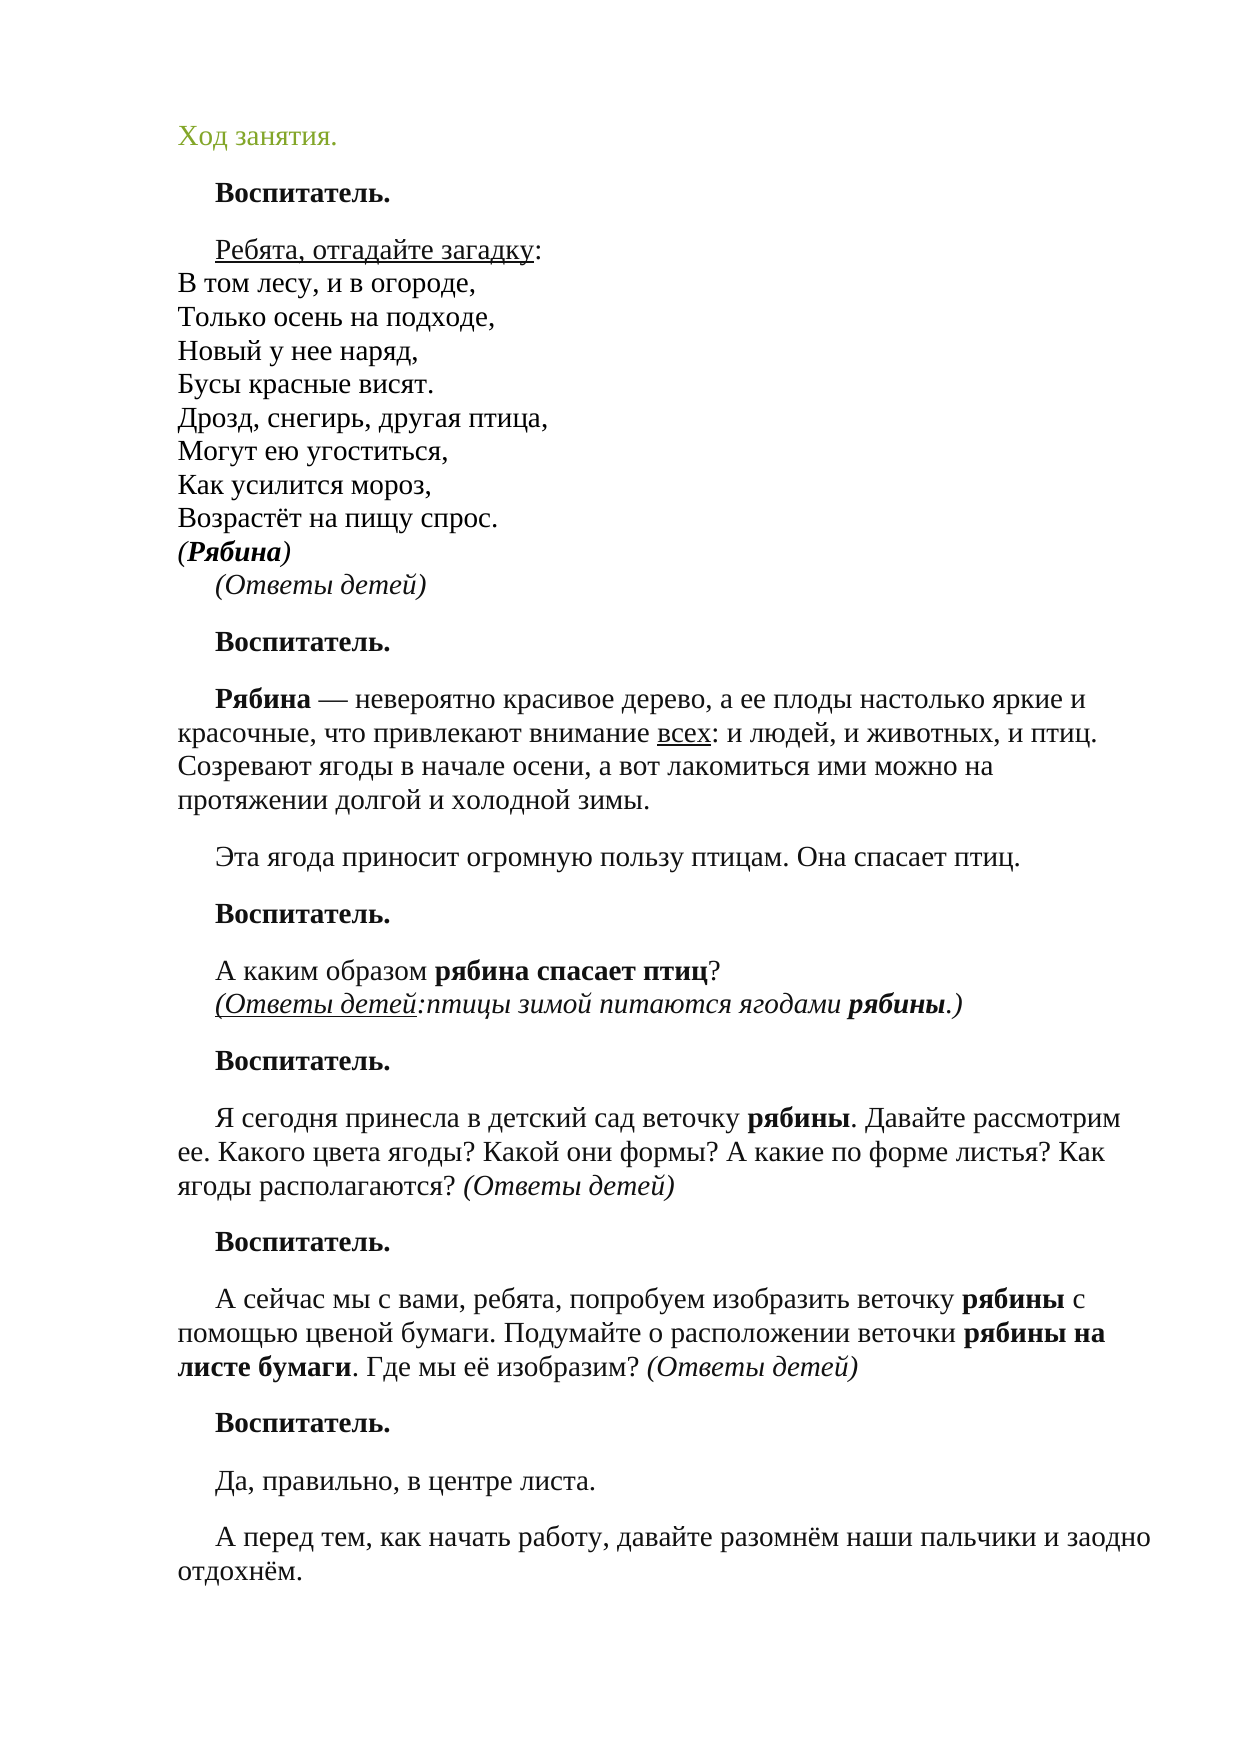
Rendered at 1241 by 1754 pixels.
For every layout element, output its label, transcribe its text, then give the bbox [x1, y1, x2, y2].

text Новый у нее наряд, [177, 333, 1152, 366]
text Воспитатель. [177, 1224, 1152, 1258]
text Как усилится мороз, [177, 467, 1152, 500]
text Воспитатель. [177, 1043, 1152, 1077]
text Только осень на подходе, [177, 299, 1152, 333]
text Возрастёт на пищу спрос. [177, 500, 1152, 534]
text Воспитатель. [177, 896, 1152, 929]
text Могут ею угоститься, [177, 433, 1152, 467]
text Бусы красные висят. [177, 366, 1152, 400]
text Я сегодня принесла в детский сад веточку рябины. Давайте рассмотрим ее. Какого цвета ягоды? Какой они формы? А какие по форме листья? Как ягоды располагаются? (Ответы детей) [177, 1101, 1152, 1201]
text Да, правильно, в центре листа. [177, 1463, 1152, 1496]
text Дрозд, снегирь, другая птица, [177, 400, 1152, 433]
text (Ответы детей:птицы зимой питаются ягодами рябины.) [177, 987, 1152, 1020]
text В том лесу, и в огороде, [177, 266, 1152, 299]
text Воспитатель. [177, 624, 1152, 658]
text Ход занятия. [177, 118, 1152, 152]
text А каким образом рябина спасает птиц? [177, 953, 1152, 987]
text А сейчас мы с вами, ребята, попробуем изобразить веточку рябины с помощью цвеной бумаги. Подумайте о расположении веточки рябины на листе бумаги. Где мы её изобразим? (Ответы детей) [177, 1282, 1152, 1382]
text Эта ягода приносит огромную пользу птицам. Она спасает птиц. [177, 839, 1152, 873]
text Воспитатель. [177, 1406, 1152, 1439]
text (Рябина) [177, 534, 1152, 567]
text А перед тем, как начать работу, давайте разомнём наши пальчики и заодно отдохнём. [177, 1519, 1152, 1587]
text Воспитатель. [177, 175, 1152, 209]
text (Ответы детей) [177, 567, 1152, 601]
text Ребята, отгадайте загадку: [177, 232, 1152, 266]
text Рябина — невероятно красивое дерево, а ее плоды настолько яркие и красочные, что привлекают внимание всех: и людей, и животных, и птиц. Созревают ягоды в начале осени, а вот лакомиться ими можно на протяжении долгой и холодной зимы. [177, 681, 1152, 816]
